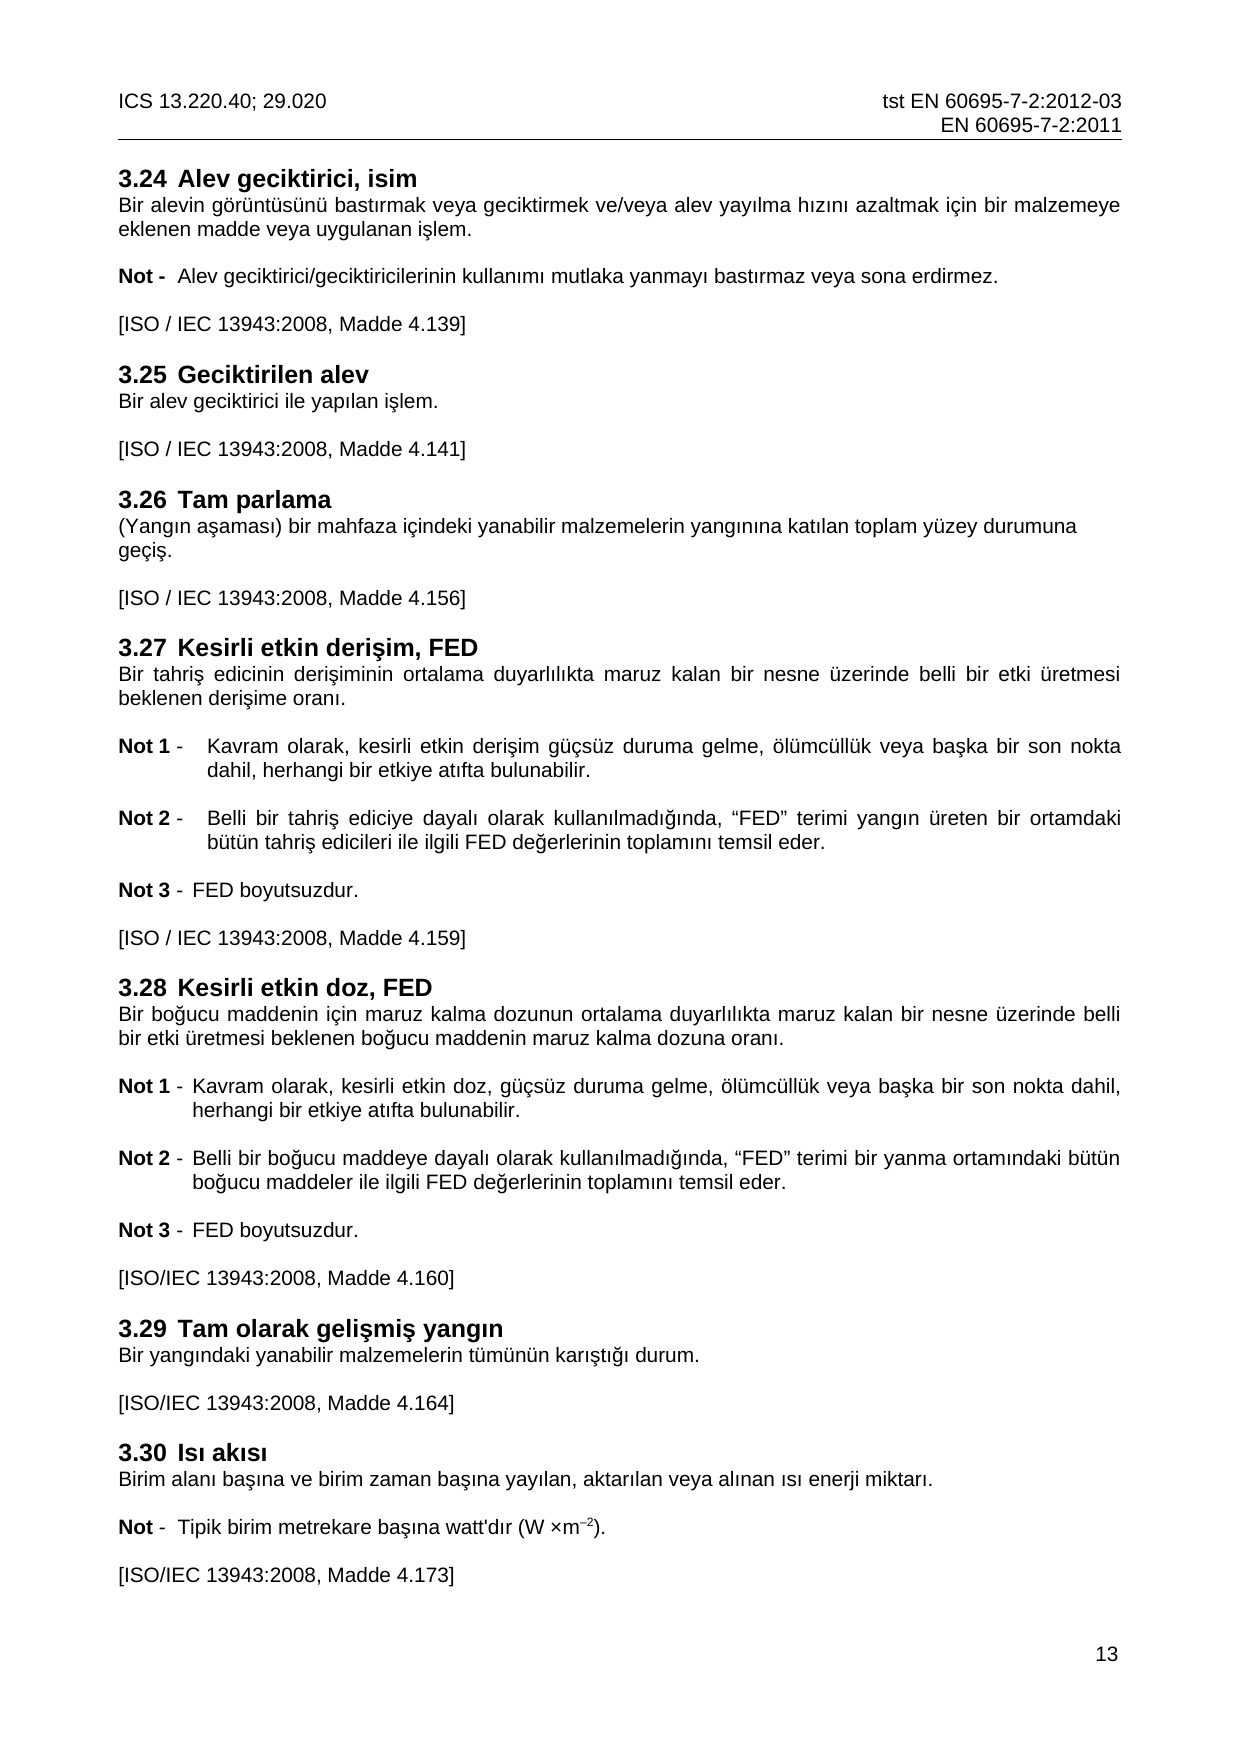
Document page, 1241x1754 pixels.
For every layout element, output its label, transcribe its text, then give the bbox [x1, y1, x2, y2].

text [ISO / IEC 13943:2008, Madde 4.139] [118, 312, 1122, 336]
text Bir alev geciktirici ile yapılan işlem. [118, 389, 1122, 413]
text Bir alevin görüntüsünü bastırmak veya geciktirmek ve/veya alev yayılma hızını azaltmak için bir malzemeye eklenen madde veya uygulanan işlem. [118, 192, 1122, 240]
text [ISO / IEC 13943:2008, Madde 4.141] [118, 437, 1122, 461]
subtitle 3.30 Isı akısı [118, 1438, 1122, 1467]
text (Yangın aşaması) bir mahfaza içindeki yanabilir malzemelerin yangınına katılan toplam yüzey durumuna geçiş. [118, 513, 1122, 561]
text Not - Tipik birim metrekare başına watt'dır (W ×m–2). [118, 1515, 1122, 1539]
text Not 3 - FED boyutsuzdur. [118, 1218, 1122, 1242]
subtitle 3.28 Kesirli etkin doz, FED [118, 973, 1122, 1002]
subtitle 3.26 Tam parlama [118, 485, 1122, 513]
text [ISO/IEC 13943:2008, Madde 4.173] [118, 1563, 1122, 1587]
text Not 2 - Belli bir boğucu maddeye dayalı olarak kullanılmadığında, “FED” terimi bir yanma ortamındaki bütün boğucu maddeler ile ilgili FED değerlerinin toplamını temsil eder. [118, 1146, 1122, 1194]
subtitle 3.29 Tam olarak gelişmiş yangın [118, 1314, 1122, 1342]
text Birim alanı başına ve birim zaman başına yayılan, aktarılan veya alınan ısı enerji miktarı. [118, 1467, 1122, 1491]
text Not 3 - FED boyutsuzdur. [118, 878, 1122, 902]
subtitle 3.25 Geciktirilen alev [118, 360, 1122, 389]
subtitle 3.27 Kesirli etkin derişim, FED [118, 633, 1122, 662]
text Bir yangındaki yanabilir malzemelerin tümünün karıştığı durum. [118, 1342, 1122, 1366]
text Not 1 - Kavram olarak, kesirli etkin doz, güçsüz duruma gelme, ölümcüllük veya başka bir son nokta dahil, herhangi bir etkiye atıfta bulunabilir. [118, 1074, 1122, 1122]
text Bir tahriş edicinin derişiminin ortalama duyarlılıkta maruz kalan bir nesne üzerinde belli bir etki üretmesi beklenen derişime oranı. [118, 662, 1122, 710]
text Bir boğucu maddenin için maruz kalma dozunun ortalama duyarlılıkta maruz kalan bir nesne üzerinde belli bir etki üretmesi beklenen boğucu maddenin maruz kalma dozuna oranı. [118, 1002, 1122, 1050]
text Not 1 - Kavram olarak, kesirli etkin derişim güçsüz duruma gelme, ölümcüllük veya başka bir son nokta dahil, herhangi bir etkiye atıfta bulunabilir. [118, 734, 1122, 782]
text Not 2 - Belli bir tahriş ediciye dayalı olarak kullanılmadığında, “FED” terimi yangın üreten bir ortamdaki bütün tahriş edicileri ile ilgili FED değerlerinin toplamını temsil eder. [118, 806, 1122, 854]
text [ISO / IEC 13943:2008, Madde 4.156] [118, 585, 1122, 609]
text [ISO/IEC 13943:2008, Madde 4.164] [118, 1390, 1122, 1414]
text Not - Alev geciktirici/geciktiricilerinin kullanımı mutlaka yanmayı bastırmaz veya sona erdirmez. [118, 264, 1122, 288]
subtitle 3.24 Alev geciktirici, isim [118, 164, 1122, 192]
text [ISO/IEC 13943:2008, Madde 4.160] [118, 1266, 1122, 1290]
text [ISO / IEC 13943:2008, Madde 4.159] [118, 926, 1122, 949]
